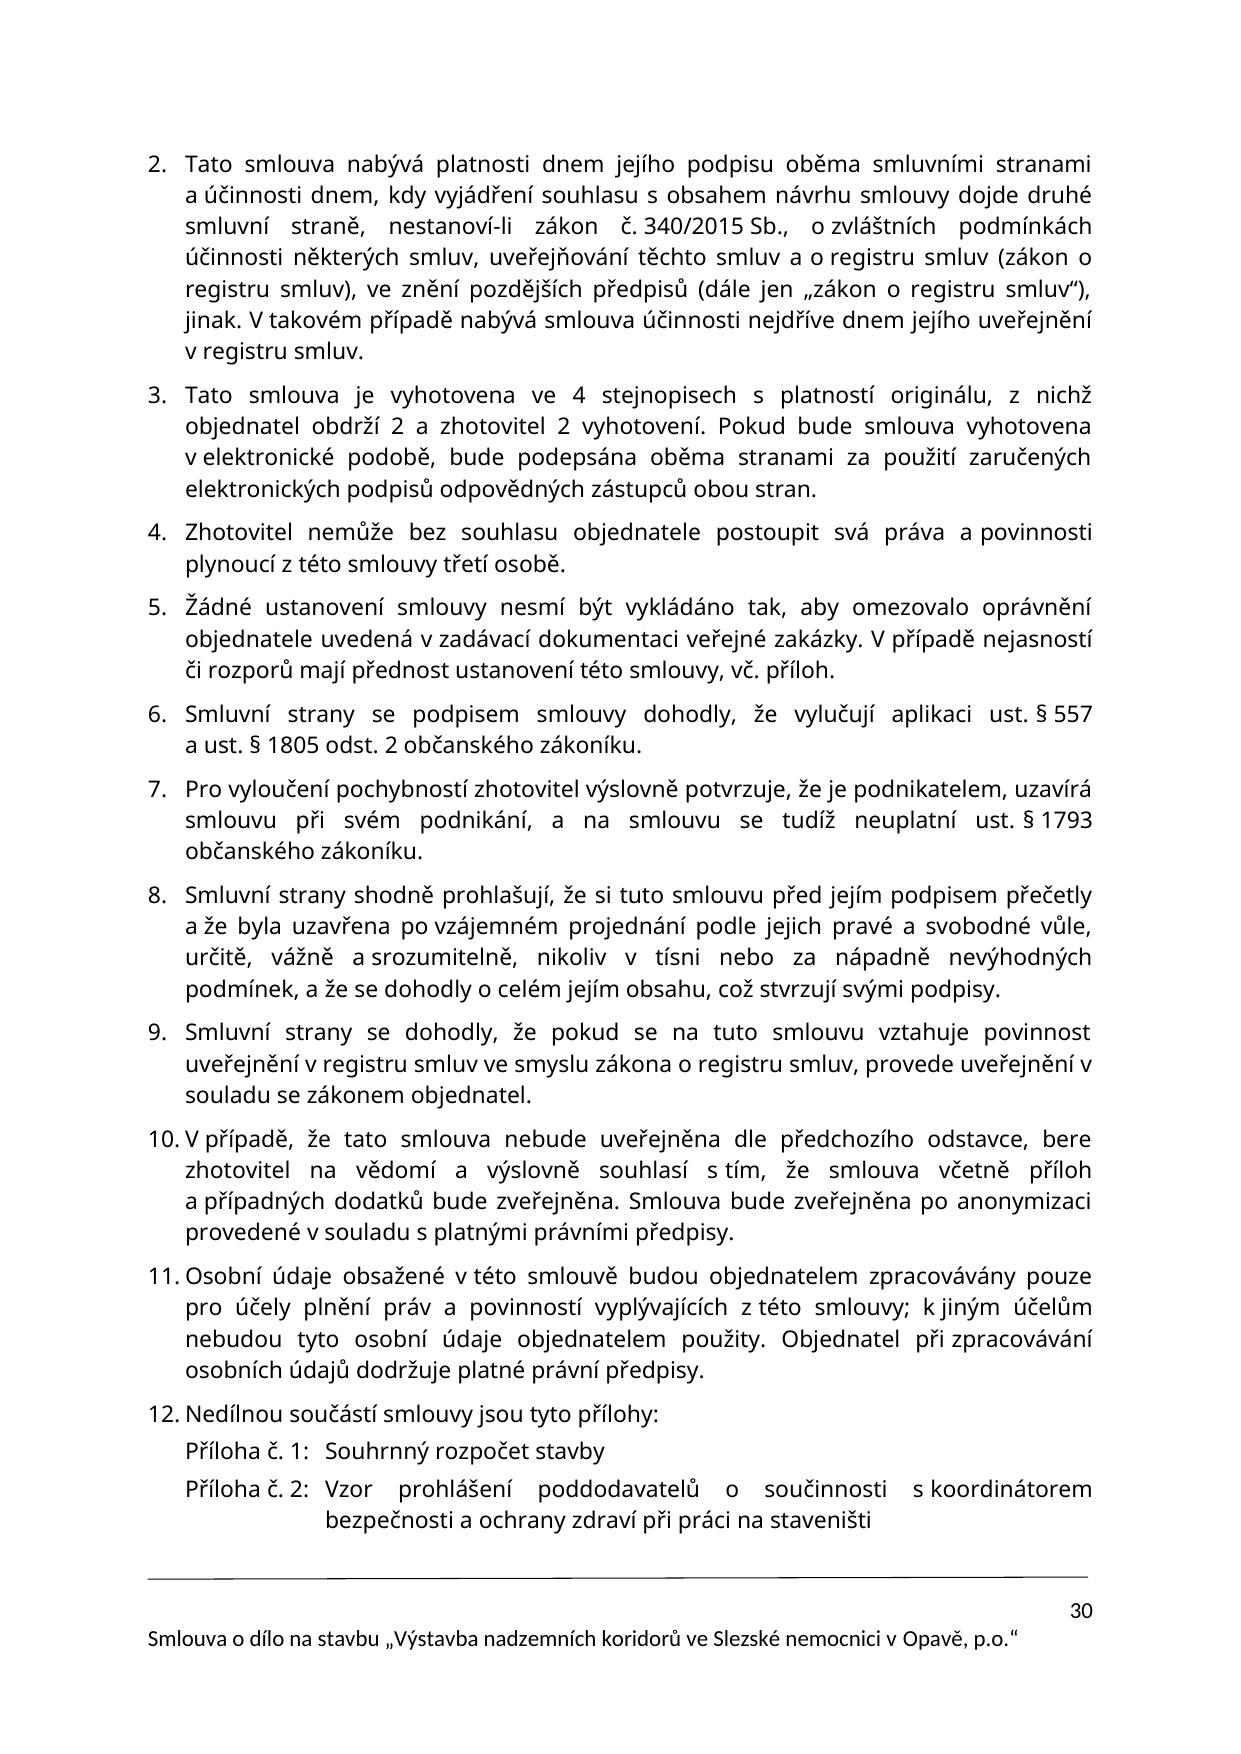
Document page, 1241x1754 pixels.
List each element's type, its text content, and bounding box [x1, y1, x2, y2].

list Zhotovitel nemůže bez souhlasu objednatele postoupit svá práva a povinnosti plynoucí z této smlouvy třetí osobě. [148, 516, 1093, 579]
list V případě, že tato smlouva nebude uveřejněna dle předchozího odstavce, bere zhotovitel na vědomí a výslovně souhlasí s tím, že smlouva včetně příloh a případných dodatků bude zveřejněna. Smlouva bude zveřejněna po anonymizaci provedené v souladu s platnými právními předpisy. [148, 1123, 1093, 1248]
list Smluvní strany se dohodly, že pokud se na tuto smlouvu vztahuje povinnost uveřejnění v registru smluv ve smyslu zákona o registru smluv, provede uveřejnění v souladu se zákonem objednatel. [148, 1016, 1093, 1110]
list Nedílnou součástí smlouvy jsou tyto přílohy: [148, 1398, 1093, 1429]
list Pro vyloučení pochybností zhotovitel výslovně potvrzuje, že je podnikatelem, uzavírá smlouvu při svém podnikání, a na smlouvu se tudíž neuplatní ust. § 1793 občanského zákoníku. [148, 773, 1093, 866]
list Smluvní strany se podpisem smlouvy dohodly, že vylučují aplikaci ust. § 557 a ust. § 1805 odst. 2 občanského zákoníku. [148, 698, 1093, 760]
list Tato smlouva je vyhotovena ve 4 stejnopisech s platností originálu, z nichž objednatel obdrží 2 a zhotovitel 2 vyhotovení. Pokud bude smlouva vyhotovena v elektronické podobě, bude podepsána oběma stranami za použití zaručených elektronických podpisů odpovědných zástupců obou stran. [148, 379, 1093, 504]
text Příloha č. 2: Vzor prohlášení poddodavatelů o součinnosti s koordinátorem bezpečnosti a ochrany zdraví při práci na staveništi [185, 1473, 1093, 1535]
list Žádné ustanovení smlouvy nesmí být vykládáno tak, aby omezovalo oprávnění objednatele uvedená v zadávací dokumentaci veřejné zakázky. V případě nejasností či rozporů mají přednost ustanovení této smlouvy, vč. příloh. [148, 591, 1093, 685]
list Tato smlouva nabývá platnosti dnem jejího podpisu oběma smluvními stranami a účinnosti dnem, kdy vyjádření souhlasu s obsahem návrhu smlouvy dojde druhé smluvní straně, nestanoví-li zákon č. 340/2015 Sb., o zvláštních podmínkách účinnosti některých smluv, uveřejňování těchto smluv a o registru smluv (zákon o registru smluv), ve znění pozdějších předpisů (dále jen „zákon o registru smluv“), jinak. V takovém případě nabývá smlouva účinnosti nejdříve dnem jejího uveřejnění v registru smluv. [148, 148, 1093, 366]
list Osobní údaje obsažené v této smlouvě budou objednatelem zpracovávány pouze pro účely plnění práv a povinností vyplývajících z této smlouvy; k jiným účelům nebudou tyto osobní údaje objednatelem použity. Objednatel při zpracovávání osobních údajů dodržuje platné právní předpisy. [148, 1260, 1093, 1385]
list Smluvní strany shodně prohlašují, že si tuto smlouvu před jejím podpisem přečetly a že byla uzavřena po vzájemném projednání podle jejich pravé a svobodné vůle, určitě, vážně a srozumitelně, nikoliv v tísni nebo za nápadně nevýhodných podmínek, a že se dohodly o celém jejím obsahu, což stvrzují svými podpisy. [148, 879, 1093, 1004]
text Příloha č. 1: Souhrnný rozpočet stavby [185, 1435, 1093, 1466]
